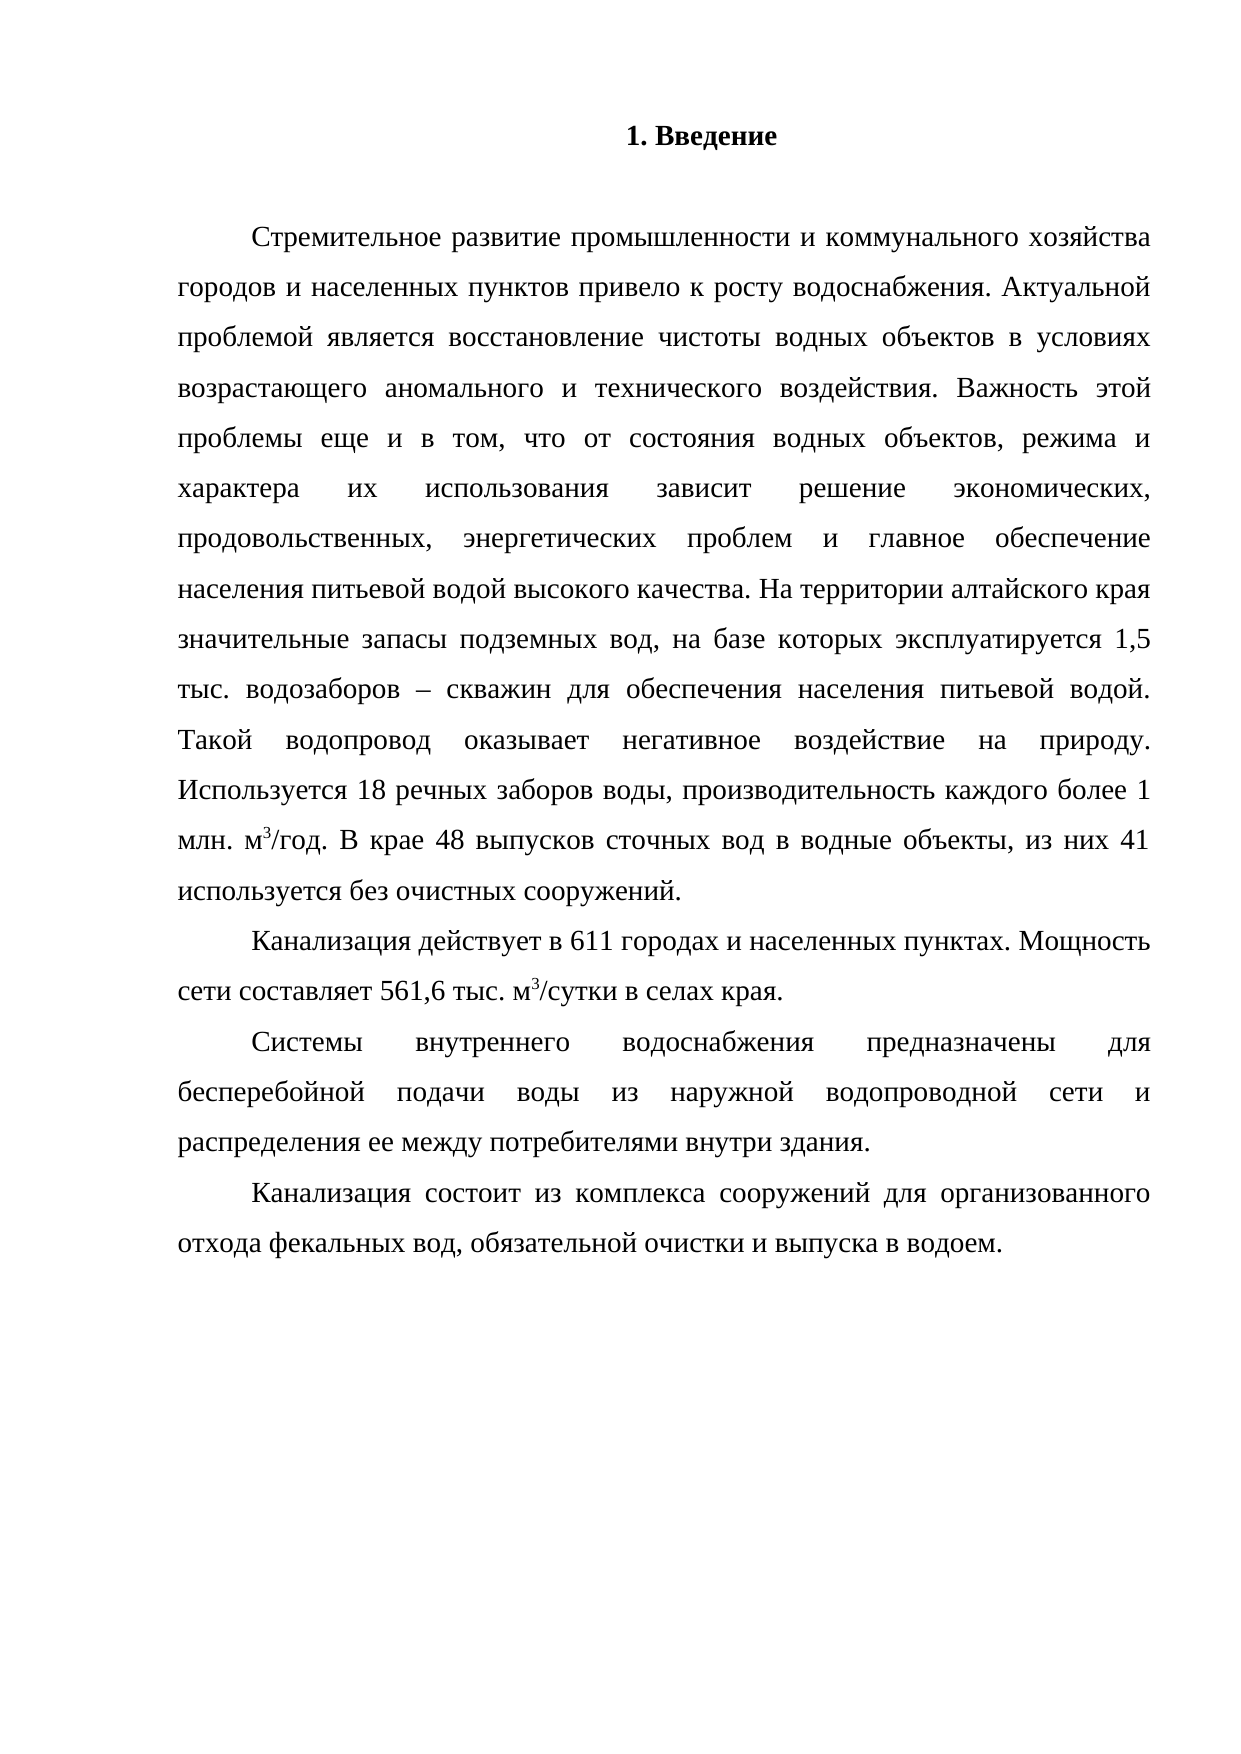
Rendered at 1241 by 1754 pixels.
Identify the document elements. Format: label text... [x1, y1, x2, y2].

text Стремительное развитие промышленности и коммунального хозяйства городов и населенных пунктов привело к росту водоснабжения. Актуальной проблемой является восстановление чистоты водных объектов в условиях возрастающего аномального и технического воздействия. Важность этой проблемы еще и в том, что от состояния водных объектов, режима и характера их использования зависит решение экономических, продовольственных, энергетических проблем и главное обеспечение населения питьевой водой высокого качества. На территории алтайского края значительные запасы подземных вод, на базе которых эксплуатируется 1,5 тыс. водозаборов – скважин для обеспечения населения питьевой водой. Такой водопровод оказывает негативное воздействие на природу. Используется 18 речных заборов воды, производительность каждого более 1 млн. м3/год. В крае 48 выпусков сточных вод в водные объекты, из них 41 используется без очистных сооружений. [177, 219, 1152, 906]
text Системы внутреннего водоснабжения предназначены для бесперебойной подачи воды из наружной водопроводной сети и распределения ее между потребителями внутри здания. [177, 1024, 1152, 1158]
text Канализация состоит из комплекса сооружений для организованного отхода фекальных вод, обязательной очистки и выпуска в водоем. [177, 1175, 1152, 1258]
text 1. Введение [177, 118, 1152, 152]
text Канализация действует в 611 городах и населенных пунктах. Мощность сети составляет 561,6 тыс. м3/сутки в селах края. [177, 923, 1152, 1007]
